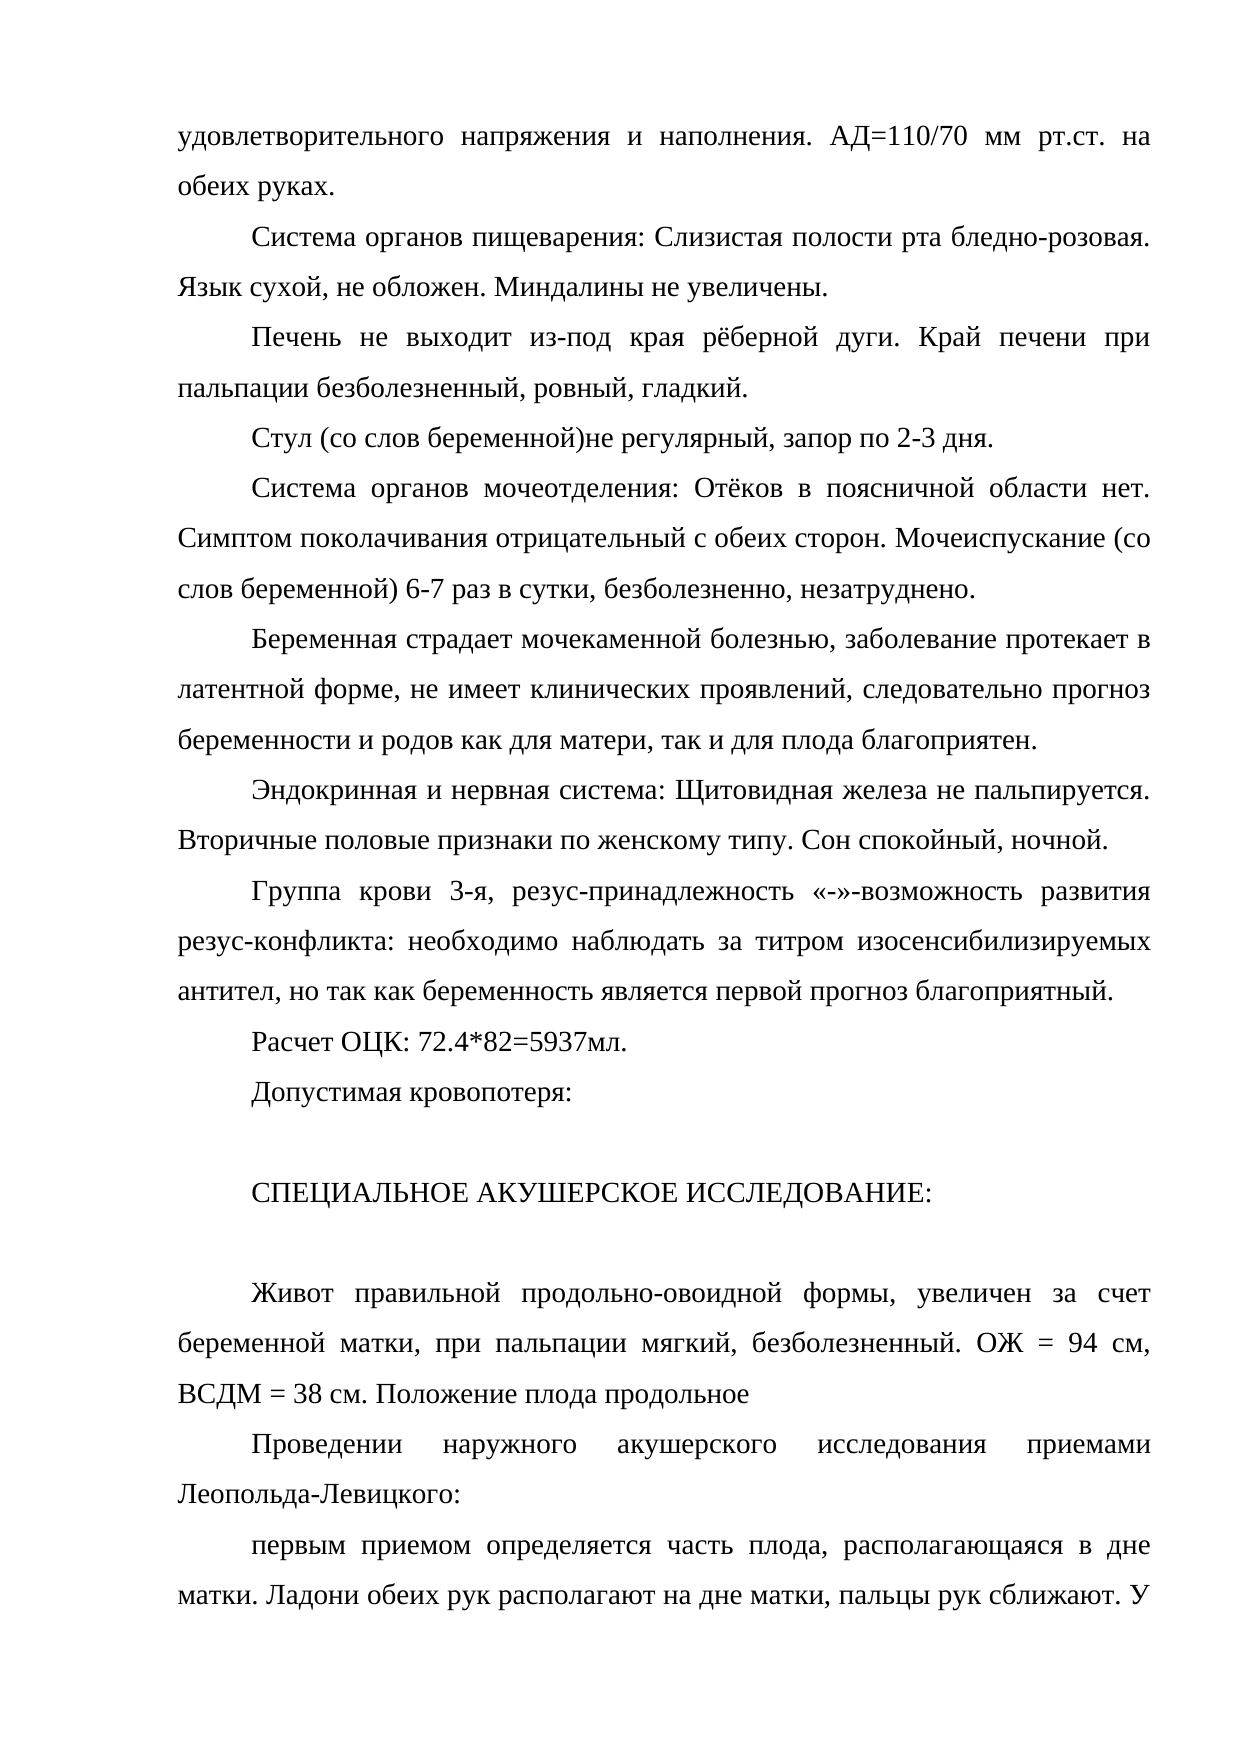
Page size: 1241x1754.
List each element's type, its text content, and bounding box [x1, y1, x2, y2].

text Проведении наружного акушерского исследования приемами Леопольда-Левицкого: [177, 1426, 1152, 1510]
text Печень не выходит из-под края рёберной дуги. Край печени при пальпации безболезненный, ровный, гладкий. [177, 319, 1152, 403]
text Система органов пищеварения: Слизистая полости рта бледно-розовая. Язык сухой, не обложен. Миндалины не увеличены. [177, 219, 1152, 303]
text Стул (со слов беременной)не регулярный, запор по 2-3 дня. [177, 420, 1152, 453]
text Беременная страдает мочекаменной болезнью, заболевание протекает в латентной форме, не имеет клинических проявлений, следовательно прогноз беременности и родов как для матери, так и для плода благоприятен. [177, 621, 1152, 755]
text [177, 118, 1152, 202]
text Система органов мочеотделения: Отёков в поясничной области нет. Симптом поколачивания отрицательный с обеих сторон. Мочеиспускание (со слов беременной) 6-7 раз в сутки, безболезненно, незатруднено. [177, 470, 1152, 604]
text Допустимая кровопотеря: [177, 1074, 1152, 1108]
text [177, 1527, 1152, 1611]
text Живот правильной продольно-овоидной формы, увеличен за счет беременной матки, при пальпации мягкий, безболезненный. ОЖ = 94 см, ВСДМ = 38 см. Положение плода продольное [177, 1275, 1152, 1409]
text СПЕЦИАЛЬНОЕ АКУШЕРСКОЕ ИССЛЕДОВАНИЕ: [177, 1175, 1152, 1208]
text Эндокринная и нервная система: Щитовидная железа не пальпируется. Вторичные половые признаки по женскому типу. Сон спокойный, ночной. [177, 772, 1152, 856]
text Расчет ОЦК: 72.4*82=5937мл. [177, 1024, 1152, 1057]
text Группа крови 3-я, резус-принадлежность «-»-возможность развития резус-конфликта: необходимо наблюдать за титром изосенсибилизируемых антител, но так как беременность является первой прогноз благоприятный. [177, 873, 1152, 1007]
